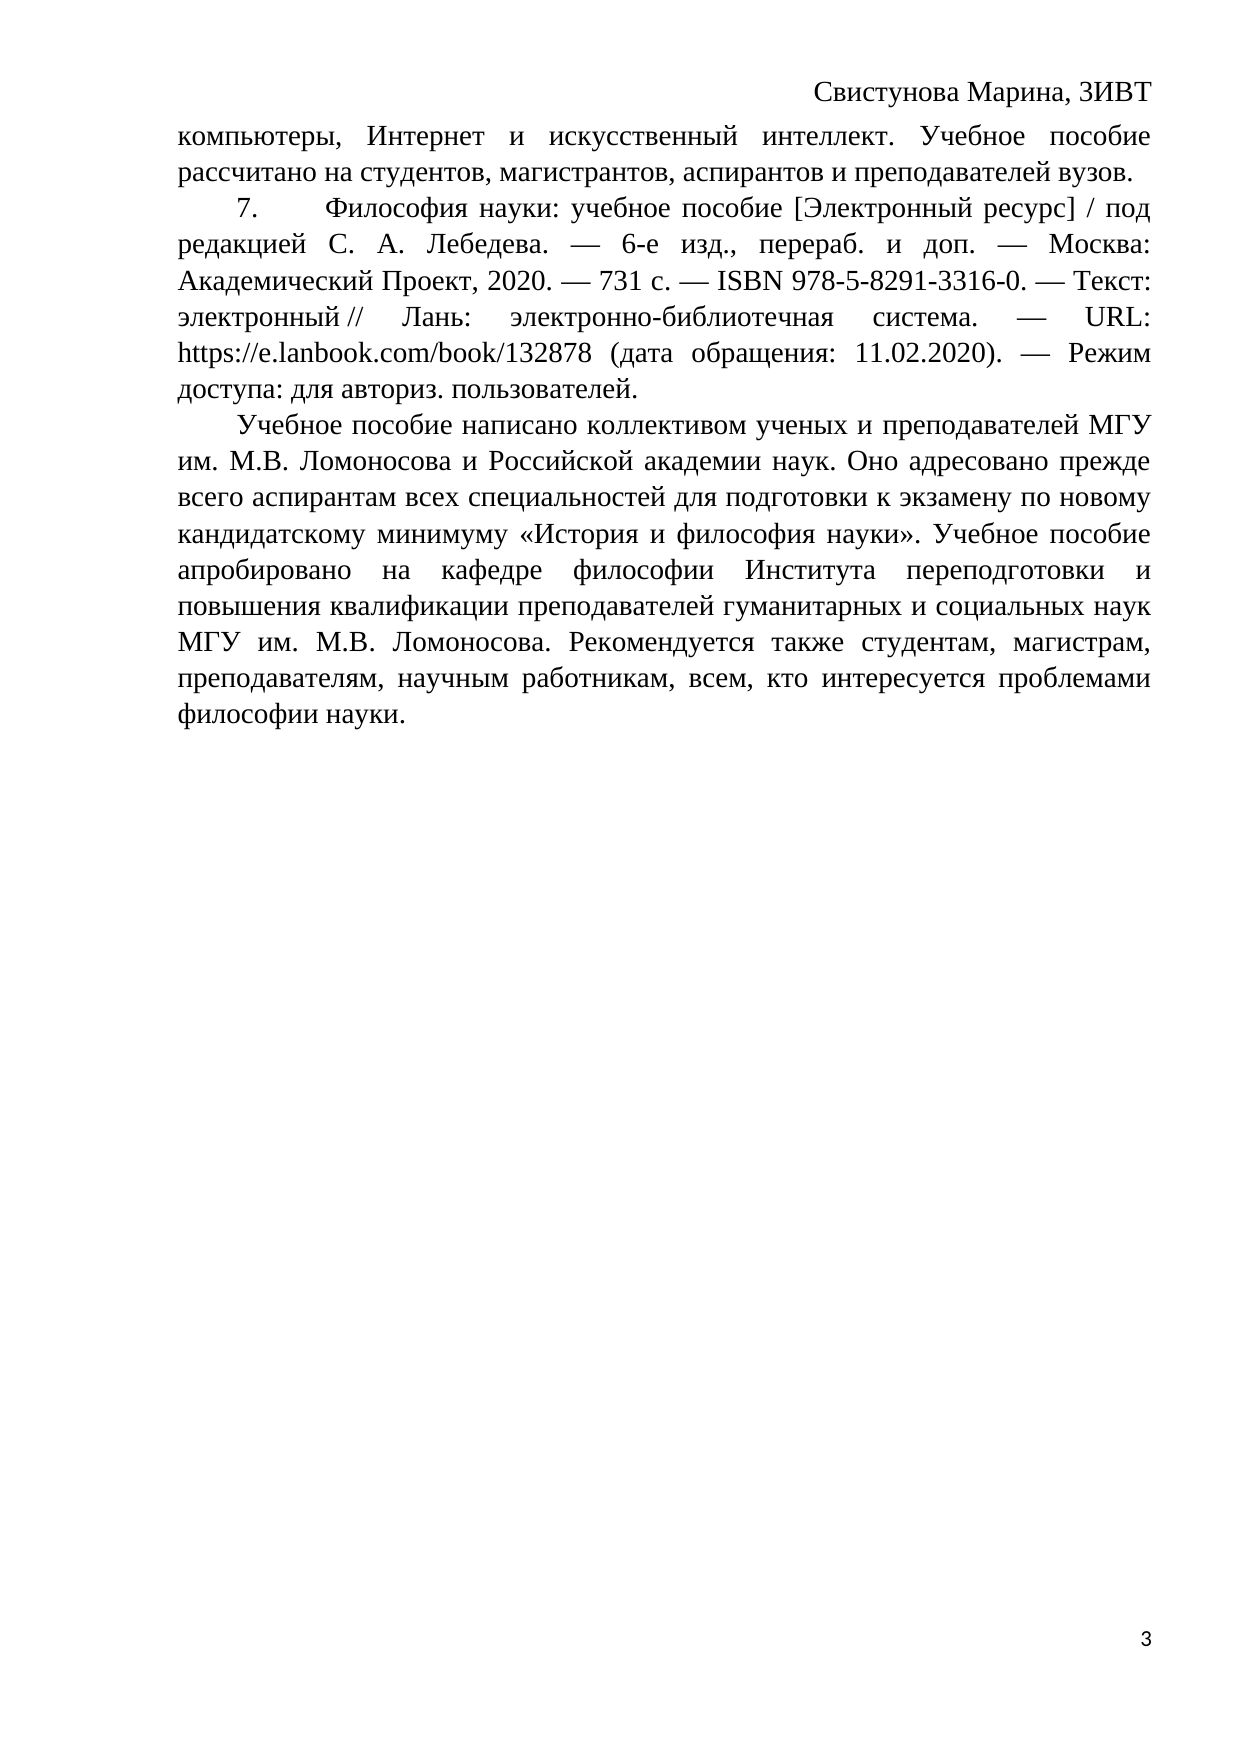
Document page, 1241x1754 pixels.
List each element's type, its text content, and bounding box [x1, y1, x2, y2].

list Философия науки: учебное пособие [Электронный ресурс] / под редакцией С. А. Лебедева. — 6-е изд., перераб. и доп. — Москва: Академический Проект, 2020. — 731 с. — ISBN 978-5-8291-3316-0. — Текст: электронный // Лань: электронно-библиотечная система. — URL: https://e.lanbook.com/book/132878 (дата обращения: 11.02.2020). — Режим доступа: для авториз. пользователей. [177, 190, 1152, 405]
list Учебное пособие написано коллективом ученых и преподавателей МГУ им. М.В. Ломоносова и Российской академии наук. Оно адресовано прежде всего аспирантам всех специальностей для подготовки к экзамену по новому кандидатскому минимуму «История и философия науки». Учебное пособие апробировано на кафедре философии Института переподготовки и повышения квалификации преподавателей гуманитарных и социальных наук МГУ им. М.В. Ломоносова. Рекомендуется также студентам, магистрам, преподавателям, научным работникам, всем, кто интересуется проблемами философии науки. [177, 407, 1152, 730]
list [177, 118, 1152, 188]
